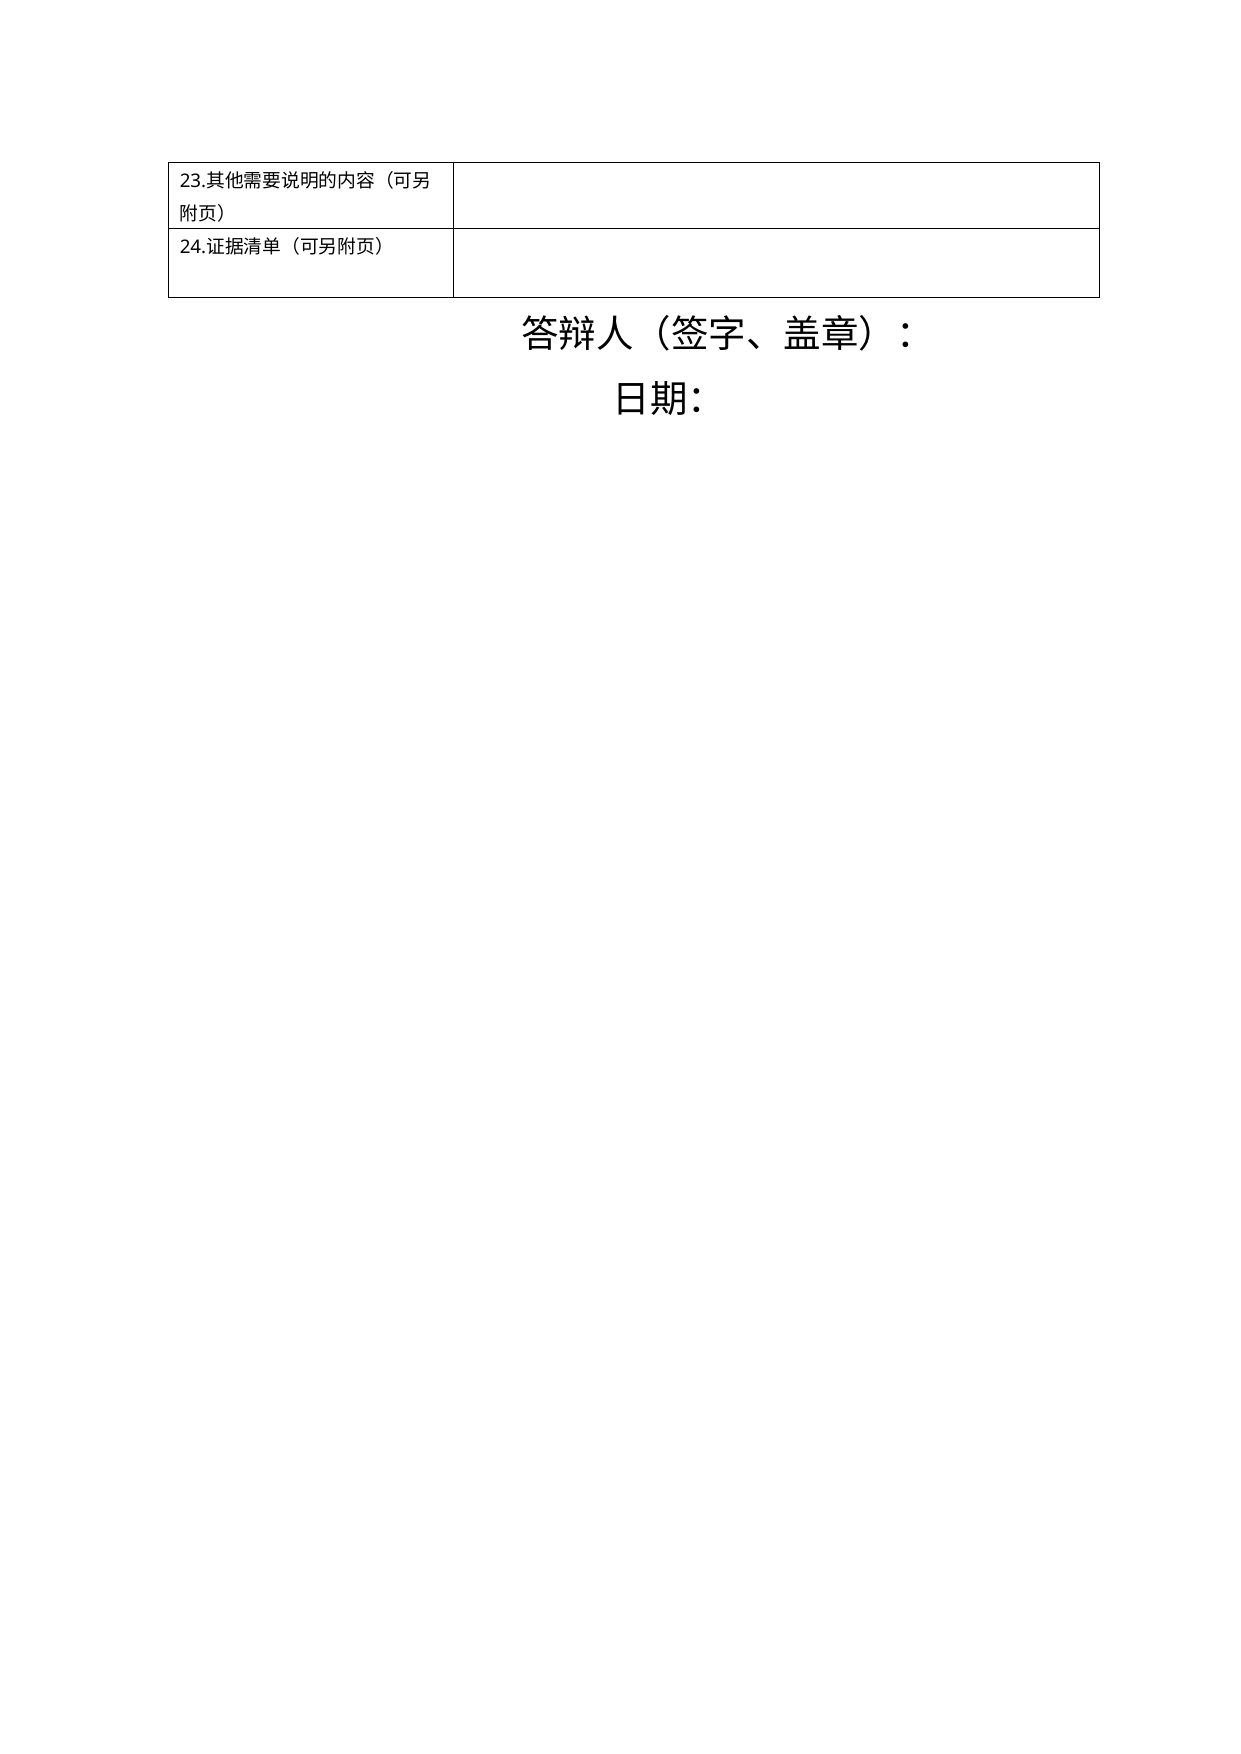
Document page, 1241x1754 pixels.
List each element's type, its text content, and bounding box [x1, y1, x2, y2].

table_cell 23.其他需要说明的内容（可另附页） [169, 163, 453, 228]
text 日期： [187, 363, 1053, 428]
table_cell 24.证据清单（可另附页） [169, 229, 453, 297]
text 答辩人（签字、盖章）： [187, 298, 1053, 363]
table_cell [454, 229, 1099, 297]
table_cell [454, 163, 1099, 228]
